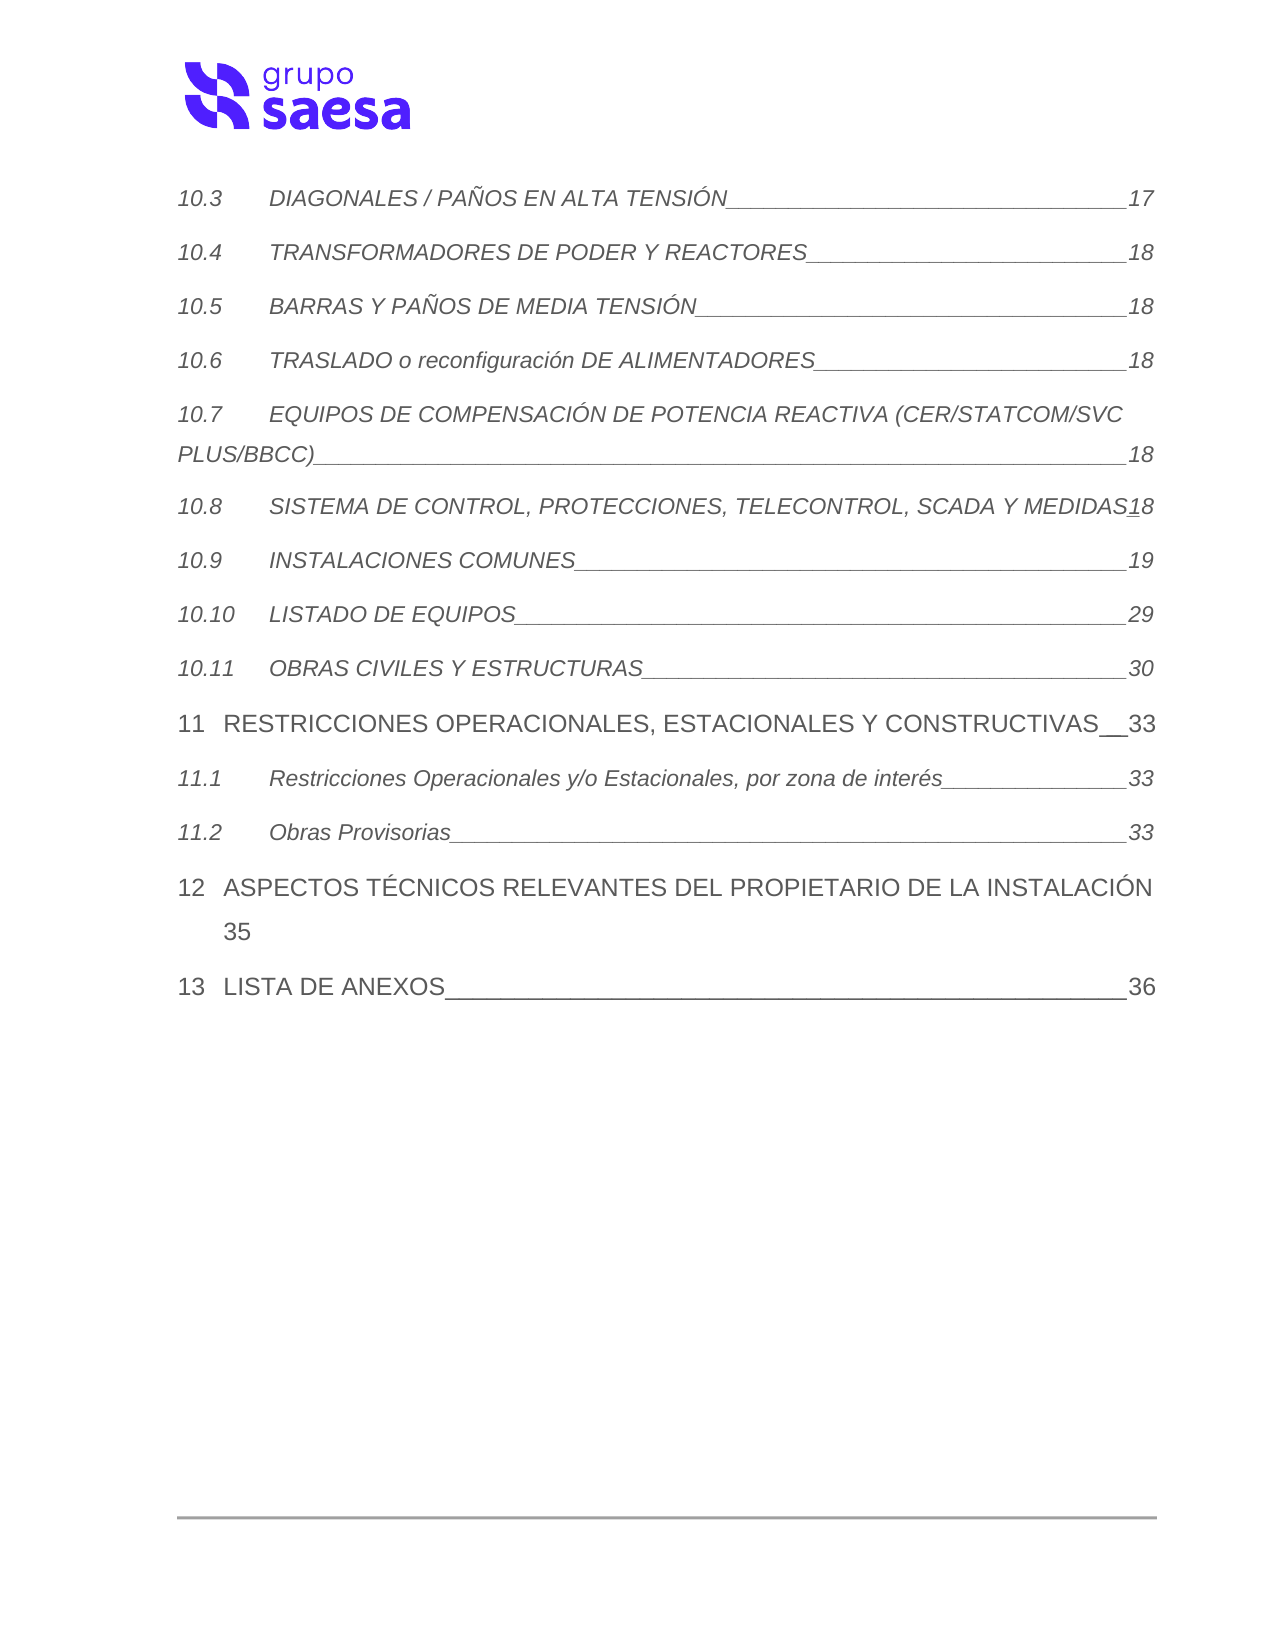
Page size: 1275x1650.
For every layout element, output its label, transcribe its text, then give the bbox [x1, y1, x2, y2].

text 10.5 BARRAS Y PAÑOS DE MEDIA TENSIÓN 18 [177, 293, 1157, 319]
text 10.11 OBRAS CIVILES Y ESTRUCTURAS 30 [177, 655, 1157, 681]
text 10.8 SISTEMA DE CONTROL, PROTECCIONES, TELECONTROL, SCADA Y MEDIDAS 18 [177, 493, 1157, 519]
text 10.4 TRANSFORMADORES DE PODER Y REACTORES 18 [177, 239, 1157, 265]
text 10.7 EQUIPOS DE COMPENSACIÓN DE POTENCIA REACTIVA (CER/STATCOM/SVC PLUS/BBCC) 18 [177, 401, 1157, 467]
text 13 LISTA DE ANEXOS 36 [177, 972, 1157, 1001]
text 12 ASPECTOS TÉCNICOS RELEVANTES DEL PROPIETARIO DE LA INSTALACIÓN 35 [177, 873, 1157, 945]
text 10.9 INSTALACIONES COMUNES 19 [177, 547, 1157, 573]
text 11.1 Restricciones Operacionales y/o Estacionales, por zona de interés 33 [177, 765, 1157, 792]
text 10.10 LISTADO DE EQUIPOS 29 [177, 601, 1157, 627]
text 10.3 DIAGONALES / PAÑOS EN ALTA TENSIÓN 17 [177, 185, 1157, 211]
picture [177, 56, 417, 132]
text 11 RESTRICCIONES OPERACIONALES, ESTACIONALES Y CONSTRUCTIVAS 33 [177, 709, 1157, 738]
text 10.6 TRASLADO o reconfiguración DE ALIMENTADORES 18 [177, 347, 1157, 373]
text 11.2 Obras Provisorias 33 [177, 819, 1157, 846]
